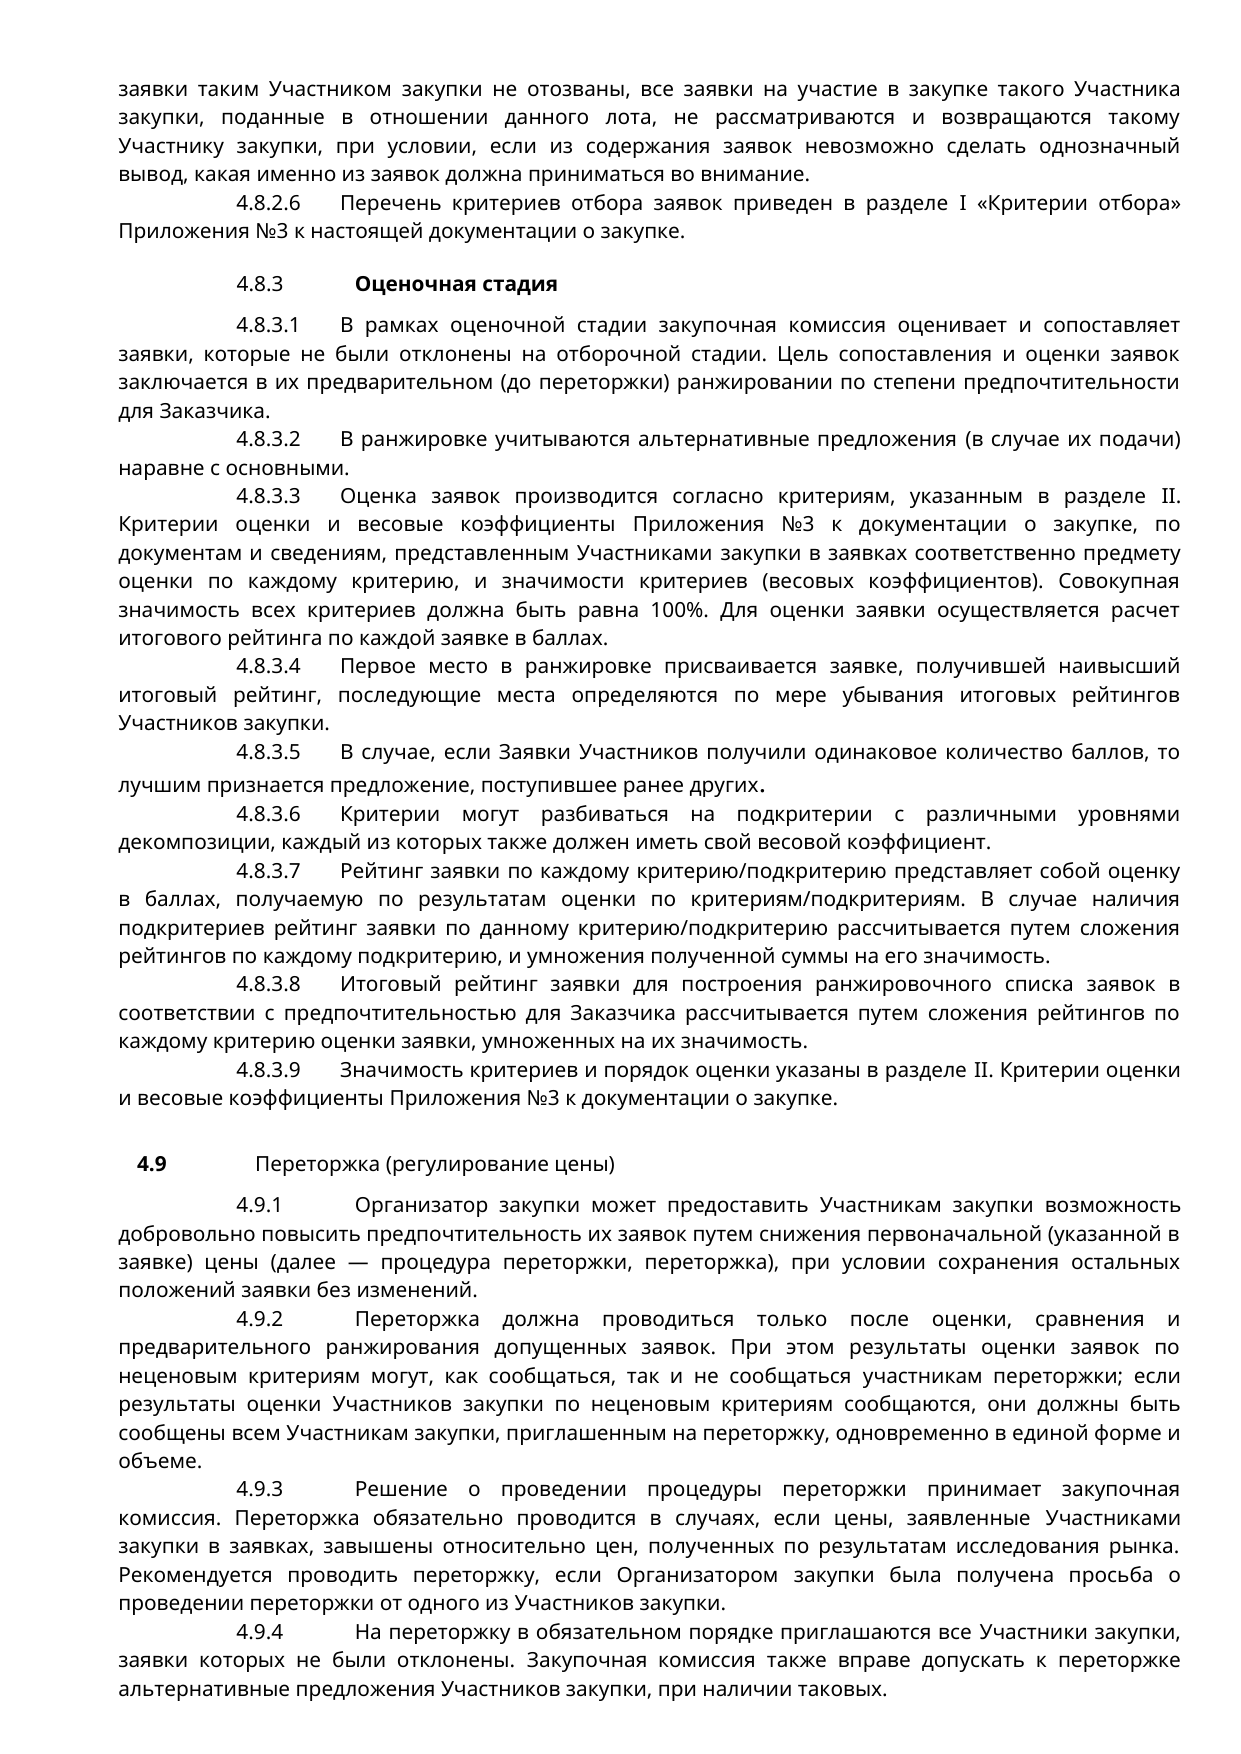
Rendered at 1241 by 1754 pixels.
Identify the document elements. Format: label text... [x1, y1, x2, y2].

list Решение о проведении процедуры переторжки принимает закупочная комиссия. Переторжка обязательно проводится в случаях, если цены, заявленные Участниками закупки в заявках, завышены относительно цен, полученных по результатам исследования рынка. Рекомендуется проводить переторжку, если Организатором закупки была получена просьба о проведении переторжки от одного из Участников закупки. [118, 1474, 1181, 1617]
list Итоговый рейтинг заявки для построения ранжировочного списка заявок в соответствии с предпочтительностью для Заказчика рассчитывается путем сложения рейтингов по каждому критерию оценки заявки, умноженных на их значимость. [118, 969, 1181, 1055]
list Оценка заявок производится согласно критериям, указанным в разделе II. Критерии оценки и весовые коэффициенты Приложения №3 к документации о закупке, по документам и сведениям, представленным Участниками закупки в заявках соответственно предмету оценки по каждому критерию, и значимости критериев (весовых коэффициентов). Совокупная значимость всех критериев должна быть равна 100%. Для оценки заявки осуществляется расчет итогового рейтинга по каждой заявке в баллах. [118, 481, 1181, 652]
list Первое место в ранжировке присваивается заявке, получившей наивысший итоговый рейтинг, последующие места определяются по мере убывания итоговых рейтингов Участников закупки. [118, 652, 1181, 737]
subtitle Переторжка (регулирование цены) [137, 1149, 1181, 1178]
list На переторжку в обязательном порядке приглашаются все Участники закупки, заявки которых не были отклонены. Закупочная комиссия также вправе допускать к переторжке альтернативные предложения Участников закупки, при наличии таковых. [118, 1617, 1181, 1702]
list Значимость критериев и порядок оценки указаны в разделе II. Критерии оценки и весовые коэффициенты Приложения №3 к документации о закупке. [118, 1055, 1181, 1112]
list Организатор закупки может предоставить Участникам закупки возможность добровольно повысить предпочтительность их заявок путем снижения первоначальной (указанной в заявке) цены (далее — процедура переторжки, переторжка), при условии сохранения остальных положений заявки без изменений. [118, 1190, 1181, 1304]
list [118, 74, 1181, 188]
list Перечень критериев отбора заявок приведен в разделе I «Критерии отбора» Приложения №3 к настоящей документации о закупке. [118, 188, 1181, 244]
list Рейтинг заявки по каждому критерию/подкритерию представляет собой оценку в баллах, получаемую по результатам оценки по критериям/подкритериям. В случае наличия подкритериев рейтинг заявки по данному критерию/подкритерию рассчитывается путем сложения рейтингов по каждому подкритерию, и умножения полученной суммы на его значимость. [118, 856, 1181, 969]
list В рамках оценочной стадии закупочная комиссия оценивает и сопоставляет заявки, которые не были отклонены на отборочной стадии. Цель сопоставления и оценки заявок заключается в их предварительном (до переторжки) ранжировании по степени предпочтительности для Заказчика. [118, 310, 1181, 424]
list В ранжировке учитываются альтернативные предложения (в случае их подачи) наравне с основными. [118, 424, 1181, 481]
list Критерии могут разбиваться на подкритерии с различными уровнями декомпозиции, каждый из которых также должен иметь свой весовой коэффициент. [118, 799, 1181, 856]
list Оценочная стадия [236, 269, 1181, 298]
list В случае, если Заявки Участников получили одинаковое количество баллов, то лучшим признается предложение, поступившее ранее других. [118, 737, 1181, 799]
list Переторжка должна проводиться только после оценки, сравнения и предварительного ранжирования допущенных заявок. При этом результаты оценки заявок по неценовым критериям могут, как сообщаться, так и не сообщаться участникам переторжки; если результаты оценки Участников закупки по неценовым критериям сообщаются, они должны быть сообщены всем Участникам закупки, приглашенным на переторжку, одновременно в единой форме и объеме. [118, 1304, 1181, 1474]
